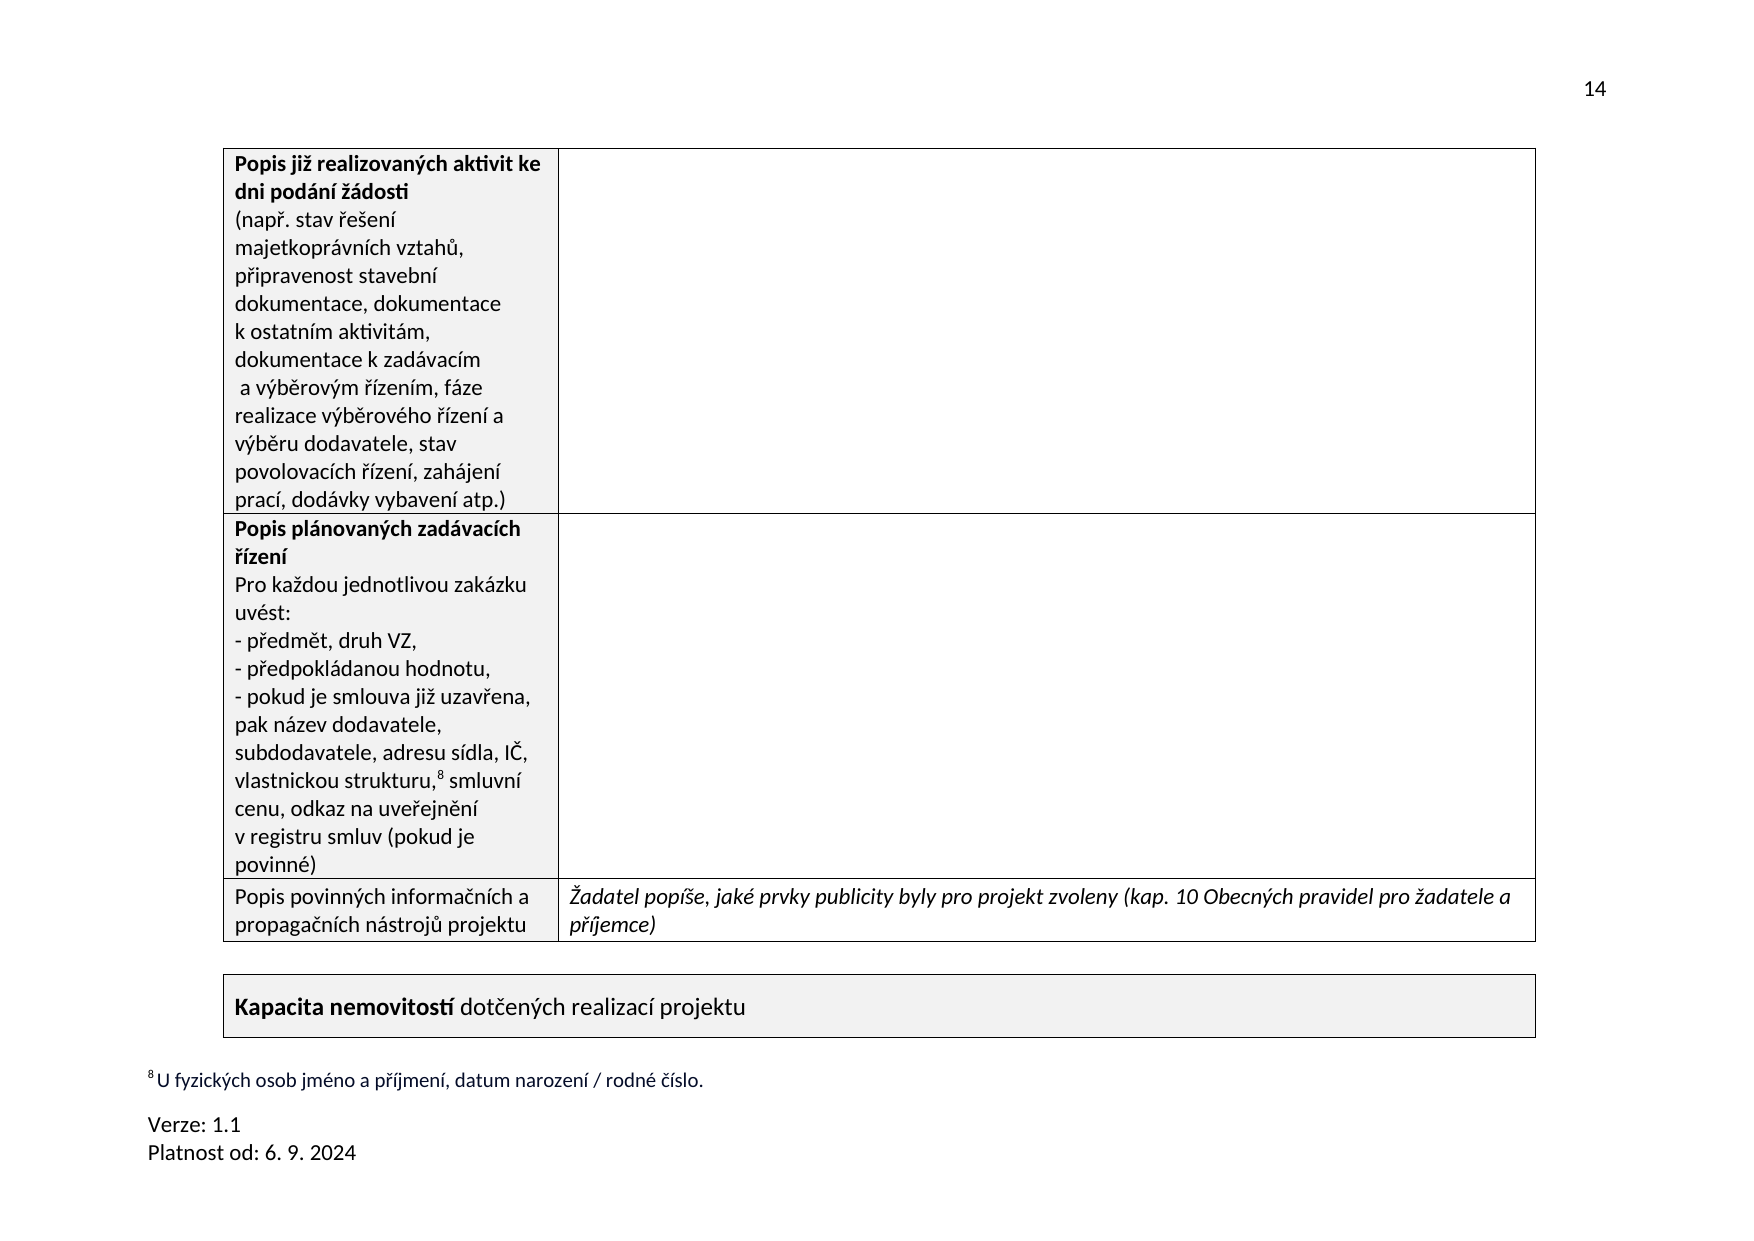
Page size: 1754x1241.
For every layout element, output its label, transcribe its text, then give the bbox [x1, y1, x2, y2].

table_cell Popis povinných informačních a propagačních nástrojů projektu [224, 879, 558, 941]
table_cell [559, 514, 1535, 878]
table_cell Žadatel popíše, jaké prvky publicity byly pro projekt zvoleny (kap. 10 Obecných pravidel pro žadatele a příjemce) [559, 879, 1535, 941]
table_cell Popis plánovaných zadávacích řízení Pro každou jednotlivou zakázku uvést: - předmět, druh VZ, - předpokládanou hodnotu, - pokud je smlouva již uzavřena, pak název dodavatele, subdodavatele, adresu sídla, IČ, vlastnickou strukturu, smluvní cenu, odkaz na uveřejnění v registru smluv (pokud je povinné) [224, 514, 558, 878]
table_header Kapacita nemovitostí dotčených realizací projektu [224, 975, 1535, 1037]
table_cell Popis již realizovaných aktivit ke dni podání žádosti (např. stav řešení majetkoprávních vztahů, připravenost stavební dokumentace, dokumentace k ostatním aktivitám, dokumentace k zadávacím a výběrovým řízením, fáze realizace výběrového řízení a výběru dodavatele, stav povolovacích řízení, zahájení prací, dodávky vybavení atp.) [224, 149, 558, 513]
table_cell [559, 149, 1535, 513]
